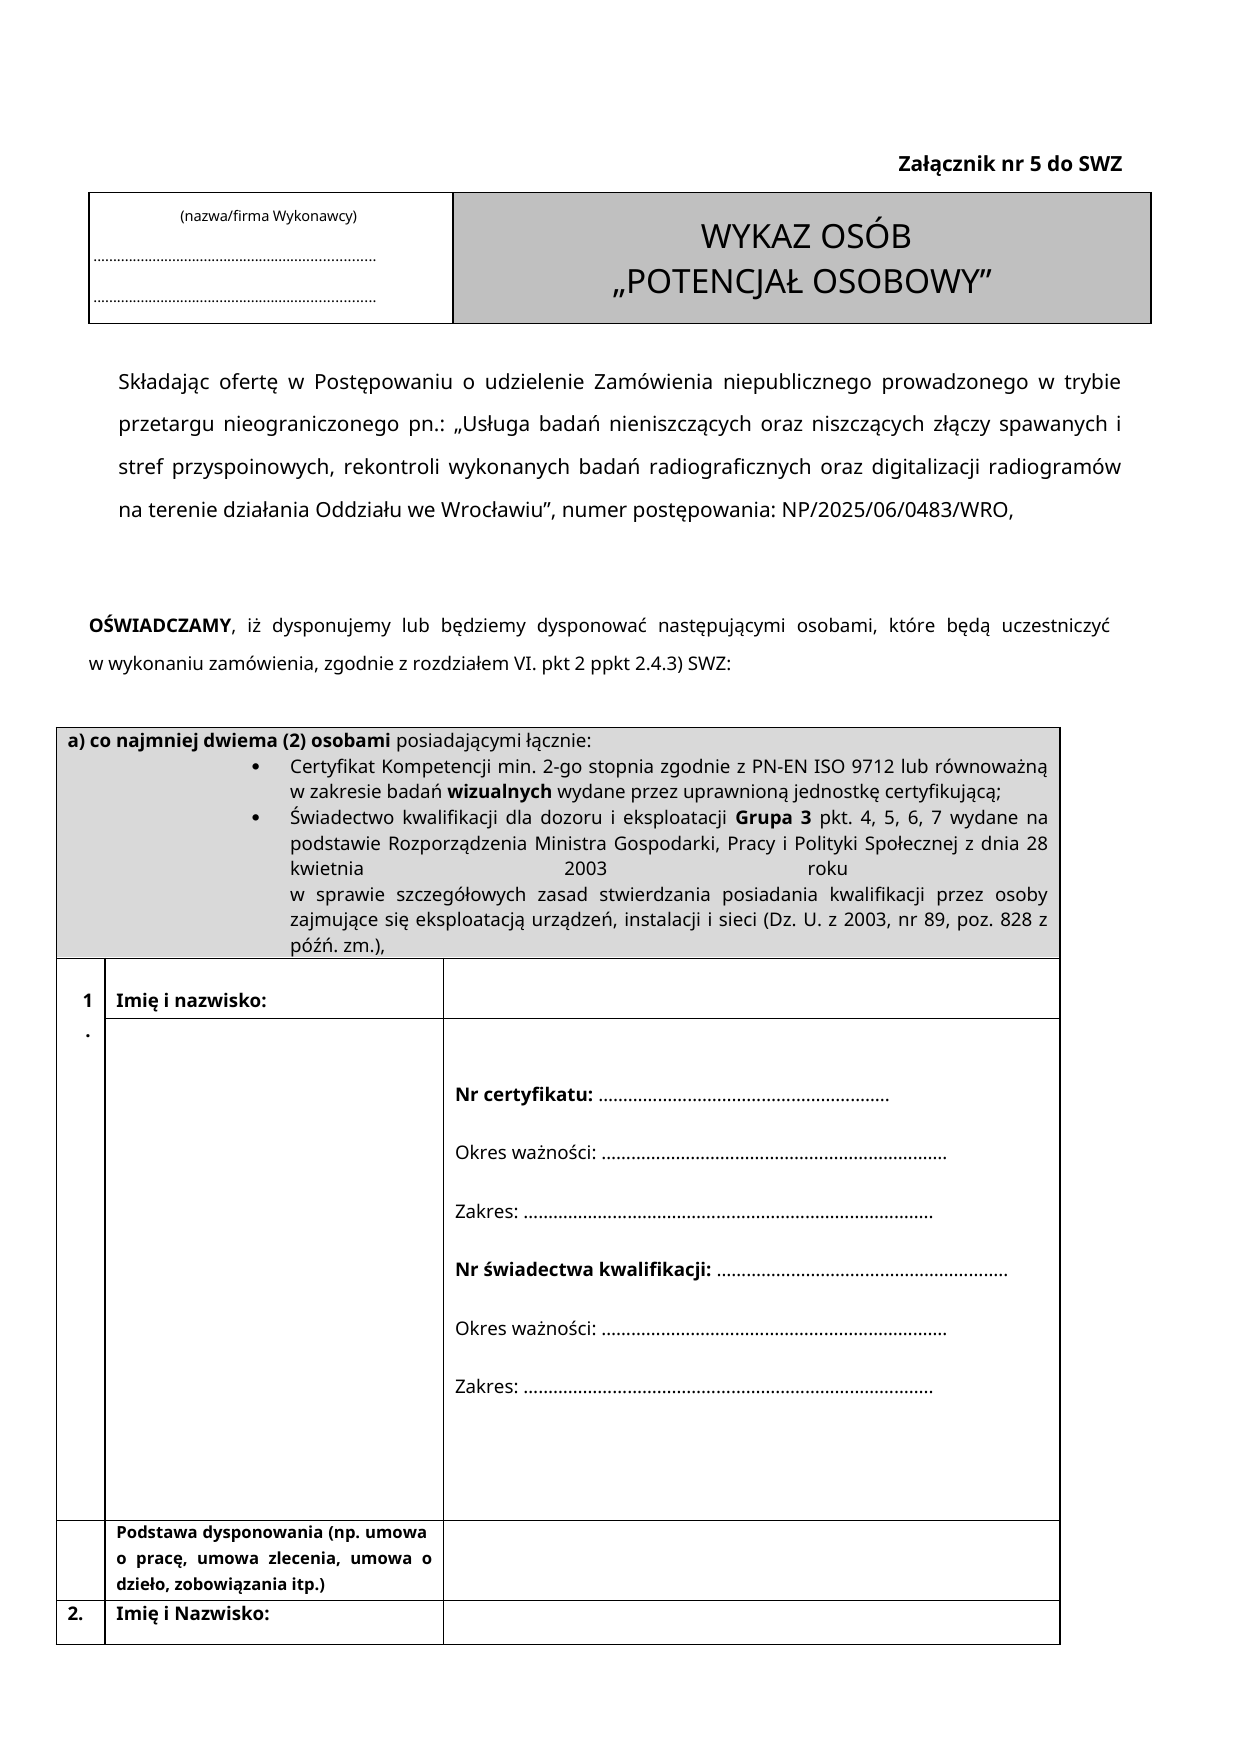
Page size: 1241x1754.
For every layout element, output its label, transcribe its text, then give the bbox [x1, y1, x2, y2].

text Składając ofertę w Postępowaniu o udzielenie Zamówienia niepublicznego prowadzonego w trybie przetargu nieograniczonego pn.: „Usługa badań nieniszczących oraz niszczących złączy spawanych i stref przyspoinowych, rekontroli wykonanych badań radiograficznych oraz digitalizacji radiogramów na terenie działania Oddziału we Wrocławiu”, numer postępowania: NP/2025/06/0483/WRO, [118, 367, 1122, 523]
table_cell [444, 1521, 1059, 1599]
table_cell Podstawa dysponowania (np. umowa o pracę, umowa zlecenia, umowa o dzieło, zobowiązania itp.) [106, 1521, 443, 1599]
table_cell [444, 1019, 1059, 1519]
text OŚWIADCZAMY, iż dysponujemy lub będziemy dysponować następującymi osobami, które będą uczestniczyć w wykonaniu zamówienia, zgodnie z rozdziałem VI. pkt 2 ppkt 2.4.3) SWZ: [88, 612, 1122, 676]
table_cell [57, 1521, 104, 1599]
table_cell [444, 959, 1059, 1018]
table_cell [106, 1019, 443, 1519]
table_cell 1. [57, 959, 104, 1519]
table_cell Imię i nazwisko: [106, 959, 443, 1018]
table_cell 2. [57, 1601, 104, 1644]
table_header (nazwa/firma Wykonawcy) (adres) [90, 193, 452, 323]
table_header WYKAZ OSÓB „POTENCJAŁ OSOBOWY” [454, 193, 1150, 323]
table_header a) co najmniej dwiema (2) osobami posiadającymi łącznie: Certyfikat Kompetencji min. 2-go stopnia zgodnie z PN-EN ISO 9712 lub równoważną w zakresie badań wizualnych wydane przez uprawnioną jednostkę certyfikującą; Świadectwo kwalifikacji dla dozoru i eksploatacji Grupa 3 pkt. 4, 5, 6, 7 wydane na podstawie Rozporządzenia Ministra Gospodarki, Pracy i Polityki Społecznej z dnia 28 kwietnia 2003 roku w sprawie szczegółowych zasad stwierdzania posiadania kwalifikacji przez osoby zajmujące się eksploatacją urządzeń, instalacji i sieci (Dz. U. z 2003, nr 89, poz. 828 z późń. zm.), [57, 728, 1059, 957]
table_cell [444, 1601, 1059, 1644]
table_cell Imię i Nazwisko: [106, 1601, 443, 1644]
text Załącznik nr 5 do SWZ [118, 149, 1122, 178]
